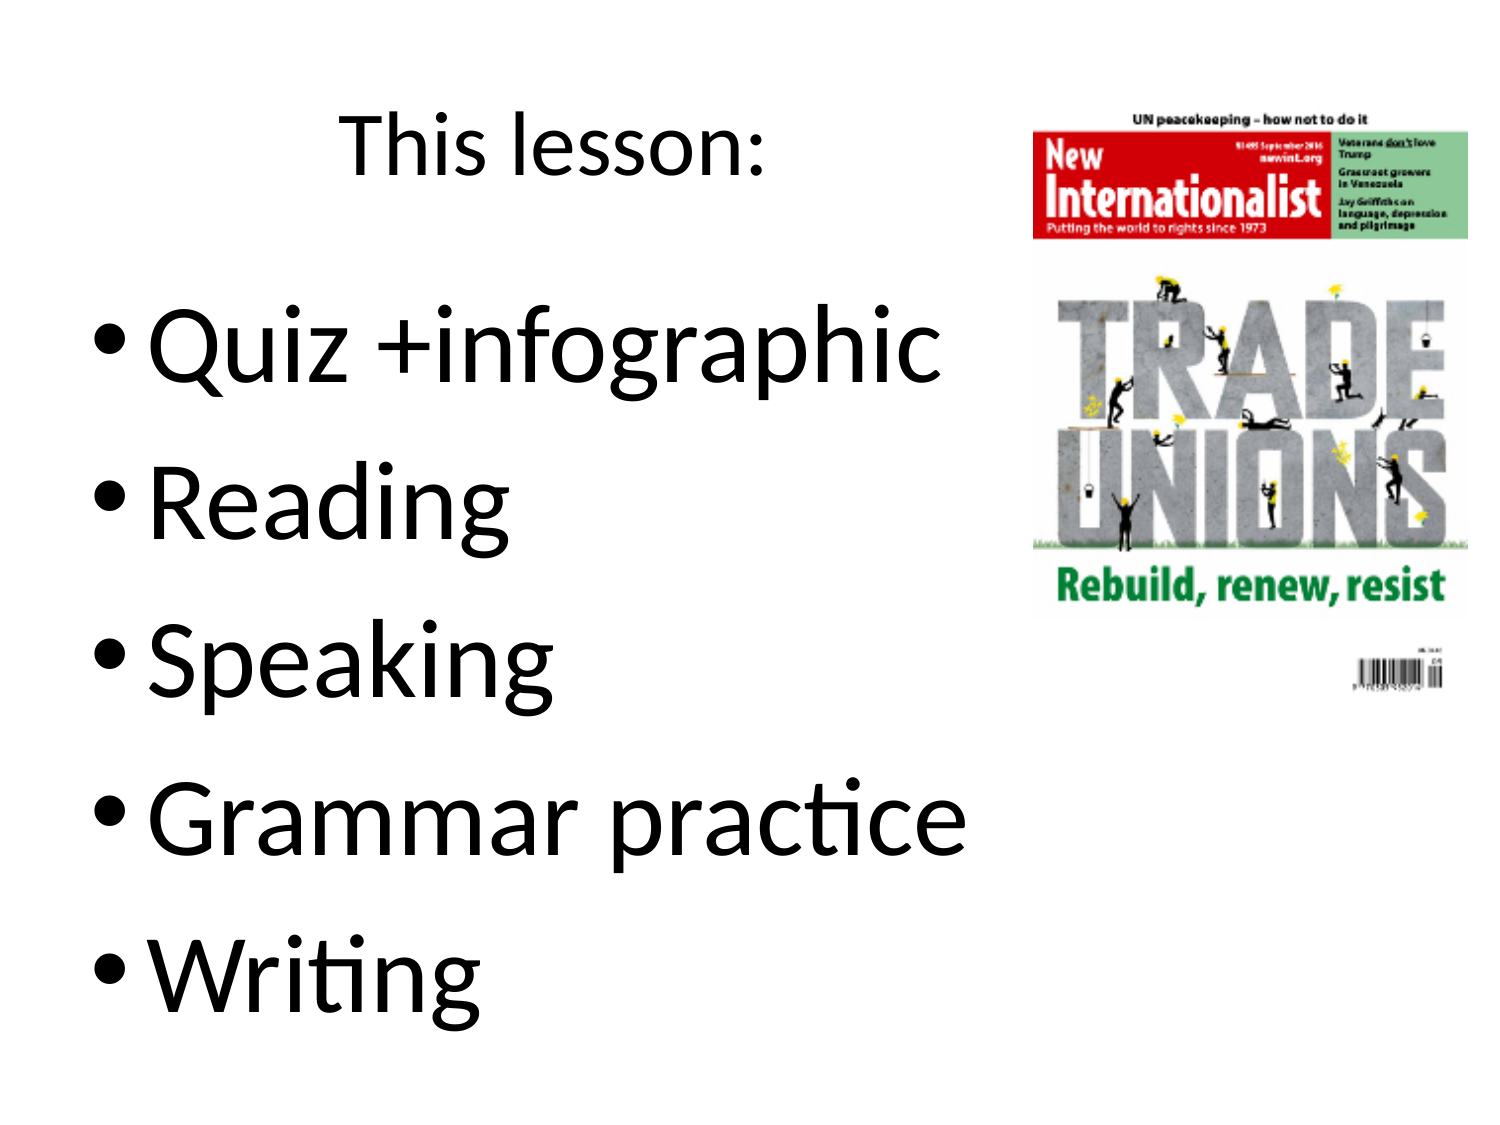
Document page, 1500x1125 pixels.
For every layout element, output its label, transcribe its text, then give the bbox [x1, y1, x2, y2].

title This lesson: [75, 45, 1034, 233]
picture [1033, 101, 1469, 717]
list Quiz +infographic Reading Speaking Grammar practice Writing [75, 262, 1425, 1083]
